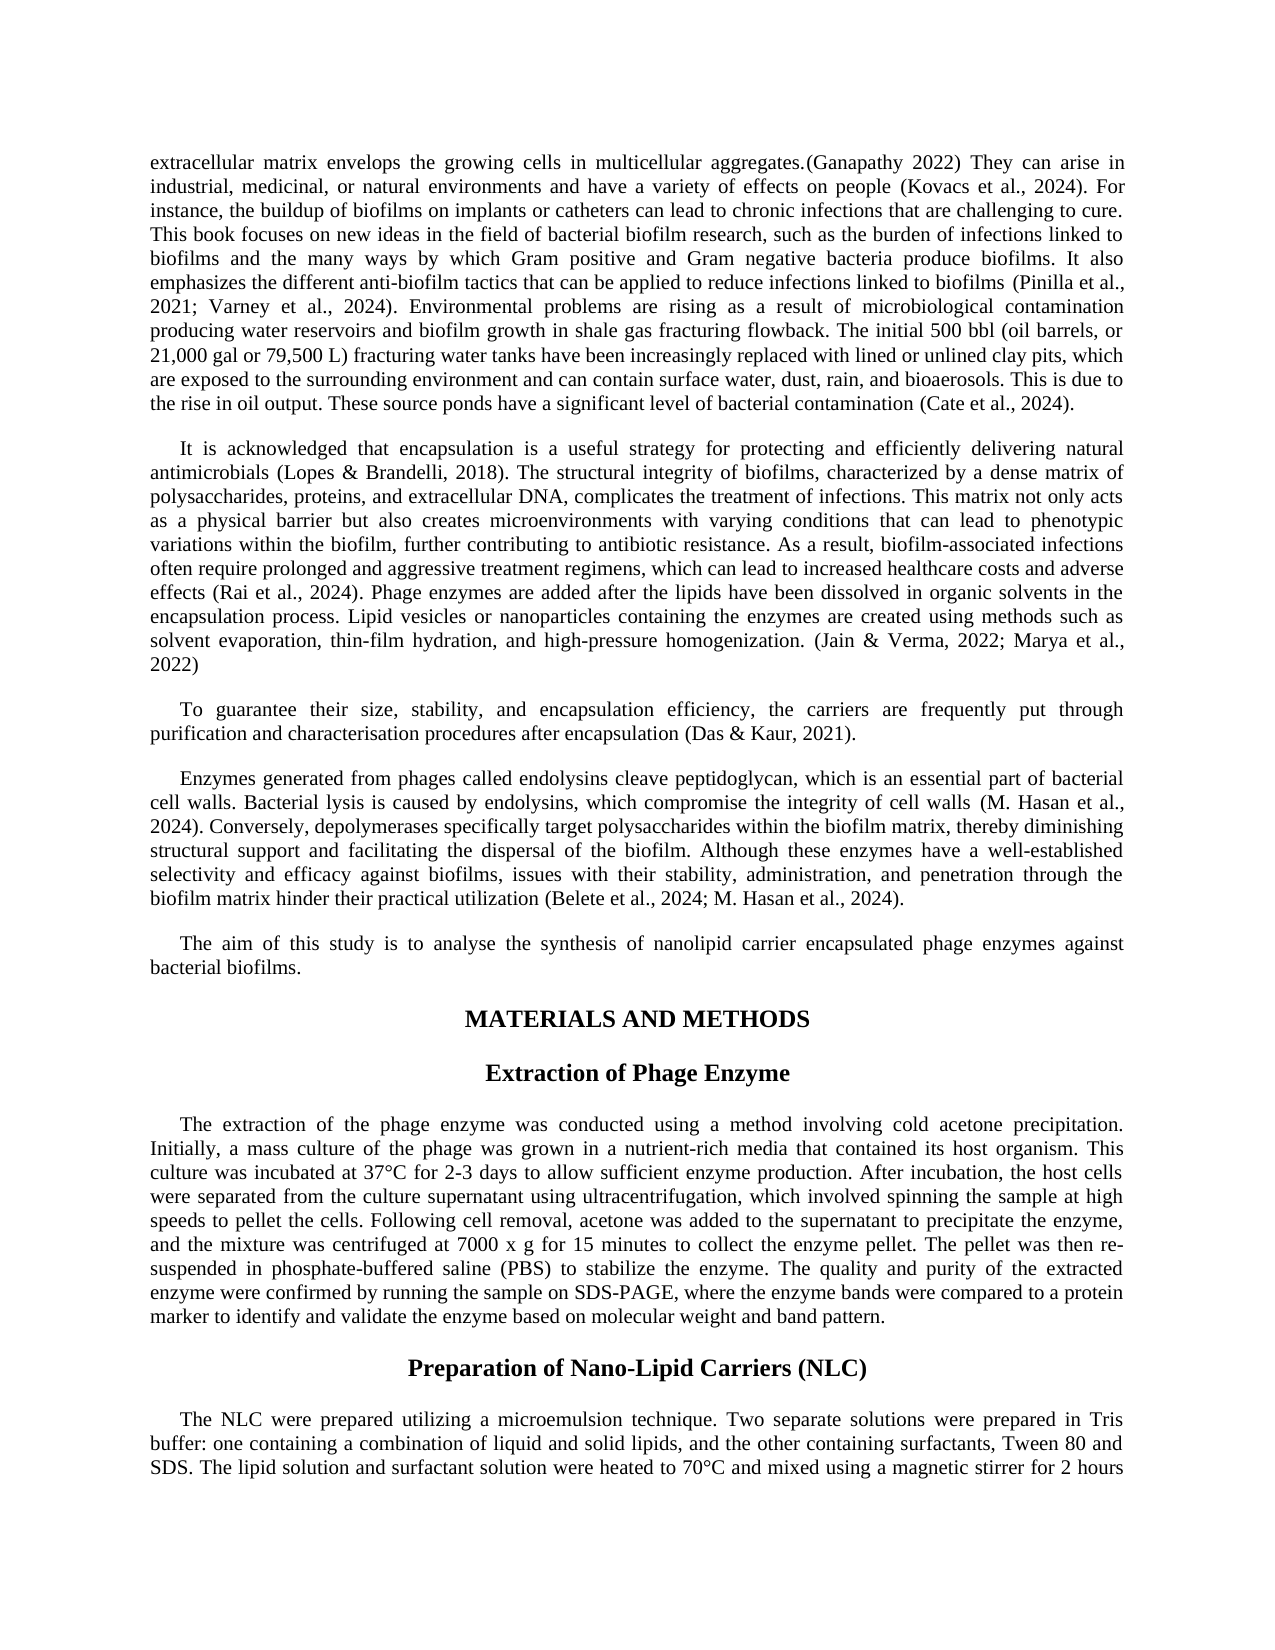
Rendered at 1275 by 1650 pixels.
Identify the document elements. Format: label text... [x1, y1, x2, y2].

text The extraction of the phage enzyme was conducted using a method involving cold acetone precipitation. Initially, a mass culture of the phage was grown in a nutrient-rich media that contained its host organism. This culture was incubated at 37°C for 2-3 days to allow sufficient enzyme production. After incubation, the host cells were separated from the culture supernatant using ultracentrifugation, which involved spinning the sample at high speeds to pellet the cells. Following cell removal, acetone was added to the supernatant to precipitate the enzyme, and the mixture was centrifuged at 7000 x g for 15 minutes to collect the enzyme pellet. The pellet was then re-suspended in phosphate-buffered saline (PBS) to stabilize the enzyme. The quality and purity of the extracted enzyme were confirmed by running the sample on SDS-PAGE, where the enzyme bands were compared to a protein marker to identify and validate the enzyme based on molecular weight and band pattern. [150, 1112, 1125, 1328]
subtitle Preparation of Nano-Lipid Carriers (NLC) [150, 1353, 1125, 1382]
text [150, 1407, 1125, 1479]
text It is acknowledged that encapsulation is a useful strategy for protecting and efficiently delivering natural antimicrobials (Lopes & Brandelli, 2018). The structural integrity of biofilms, characterized by a dense matrix of polysaccharides, proteins, and extracellular DNA, complicates the treatment of infections. This matrix not only acts as a physical barrier but also creates microenvironments with varying conditions that can lead to phenotypic variations within the biofilm, further contributing to antibiotic resistance. As a result, biofilm-associated infections often require prolonged and aggressive treatment regimens, which can lead to increased healthcare costs and adverse effects (Rai et al., 2024). Phage enzymes are added after the lipids have been dissolved in organic solvents in the encapsulation process. Lipid vesicles or nanoparticles containing the enzymes are created using methods such as solvent evaporation, thin-film hydration, and high-pressure homogenization. (Jain & Verma, 2022; Marya et al., 2022) [150, 436, 1125, 676]
text To guarantee their size, stability, and encapsulation efficiency, the carriers are frequently put through purification and characterisation procedures after encapsulation (Das & Kaur, 2021). [150, 697, 1125, 745]
subtitle Extraction of Phage Enzyme [150, 1058, 1125, 1087]
text Enzymes generated from phages called endolysins cleave peptidoglycan, which is an essential part of bacterial cell walls. Bacterial lysis is caused by endolysins, which compromise the integrity of cell walls (M. Hasan et al., 2024). Conversely, depolymerases specifically target polysaccharides within the biofilm matrix, thereby diminishing structural support and facilitating the dispersal of the biofilm. Although these enzymes have a well-established selectivity and efficacy against biofilms, issues with their stability, administration, and penetration through the biofilm matrix hinder their practical utilization (Belete et al., 2024; M. Hasan et al., 2024). [150, 766, 1125, 910]
text The aim of this study is to analyse the synthesis of nanolipid carrier encapsulated phage enzymes against bacterial biofilms. [150, 931, 1125, 979]
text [150, 150, 1125, 415]
subtitle Materials and methods [150, 1004, 1125, 1033]
